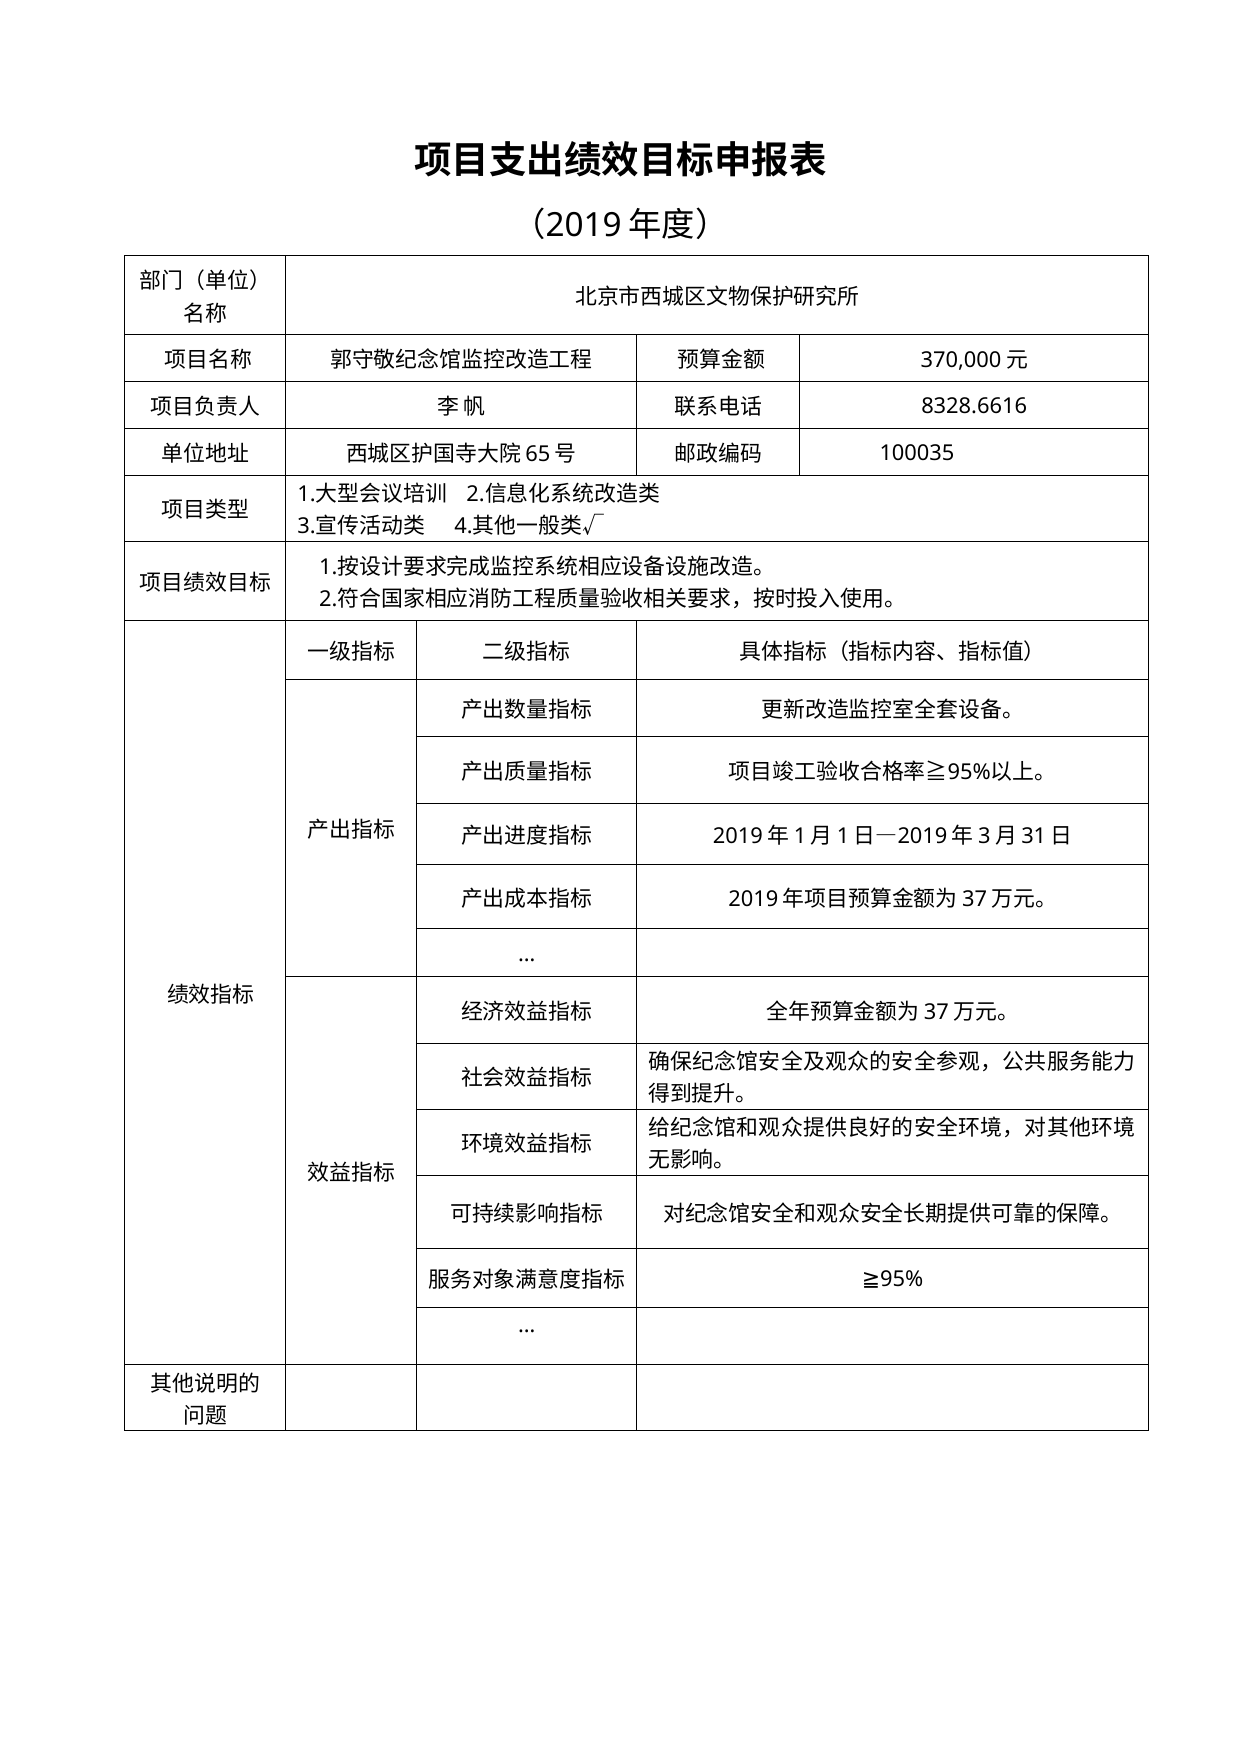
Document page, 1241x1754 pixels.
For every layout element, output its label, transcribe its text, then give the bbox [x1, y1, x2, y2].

table_cell 产出指标 [286, 680, 416, 976]
table_cell 对纪念馆安全和观众安全长期提供可靠的保障。 [637, 1176, 1148, 1248]
table_cell 370,000元 [800, 335, 1148, 381]
table_cell 1.按设计要求完成监控系统相应设备设施改造。 2.符合国家相应消防工程质量验收相关要求，按时投入使用。 [286, 542, 1148, 620]
table_cell 联系电话 [637, 382, 799, 428]
table_cell ≧95% [637, 1249, 1148, 1307]
table_cell 邮政编码 [637, 429, 799, 474]
table_cell 项目名称 [125, 335, 285, 381]
table_cell 西城区护国寺大院65号 [286, 429, 636, 474]
table_cell 2019年项目预算金额为37万元。 [637, 865, 1148, 928]
table_cell 项目类型 [125, 476, 285, 541]
table_cell 项目竣工验收合格率≧95%以上。 [637, 737, 1148, 803]
table_cell 产出质量指标 [417, 737, 636, 803]
table_cell 项目绩效目标 [125, 542, 285, 620]
table_cell 一级指标 [286, 621, 416, 679]
table_cell 具体指标（指标内容、指标值） [637, 621, 1148, 679]
table_cell … [417, 1308, 636, 1364]
table_cell 可持续影响指标 [417, 1176, 636, 1248]
table_header 部门（单位）名称 [125, 256, 285, 334]
table_cell [637, 1308, 1148, 1364]
table_cell 产出成本指标 [417, 865, 636, 928]
table_cell 环境效益指标 [417, 1110, 636, 1174]
table_cell 项目负责人 [125, 382, 285, 428]
table_cell 绩效指标 [125, 621, 285, 1364]
table_cell 其他说明的 问题 [125, 1365, 285, 1430]
table_cell 100035 [800, 429, 1148, 474]
table_cell 预算金额 [637, 335, 799, 381]
table_cell 产出进度指标 [417, 804, 636, 864]
table_cell 李 帆 [286, 382, 636, 428]
table_cell … [417, 929, 636, 976]
table_header 北京市西城区文物保护研究所 [286, 256, 1148, 334]
table_cell 服务对象满意度指标 [417, 1249, 636, 1307]
table_cell 二级指标 [417, 621, 636, 679]
table_cell 单位地址 [125, 429, 285, 474]
table_cell 更新改造监控室全套设备。 [637, 680, 1148, 736]
table_cell 经济效益指标 [417, 977, 636, 1042]
table_cell 2019年1月1日—2019年3月31日 [637, 804, 1148, 864]
table_cell 社会效益指标 [417, 1044, 636, 1108]
table_cell 1.大型会议培训 2.信息化系统改造类 3.宣传活动类 4.其他一般类√ [286, 476, 1148, 541]
table_cell 8328.6616 [800, 382, 1148, 428]
text 项目支出绩效目标申报表 [136, 125, 1104, 190]
text （2019年度） [136, 190, 1104, 255]
table_cell [286, 1365, 416, 1430]
table_cell 效益指标 [286, 977, 416, 1364]
table_cell [417, 1365, 636, 1430]
table_cell 给纪念馆和观众提供良好的安全环境，对其他环境无影响。 [637, 1110, 1148, 1174]
table_cell 全年预算金额为37万元。 [637, 977, 1148, 1042]
table_cell [637, 1365, 1148, 1430]
table_cell 产出数量指标 [417, 680, 636, 736]
table_cell 确保纪念馆安全及观众的安全参观，公共服务能力得到提升。 [637, 1044, 1148, 1108]
table_cell 郭守敬纪念馆监控改造工程 [286, 335, 636, 381]
table_cell [637, 929, 1148, 976]
